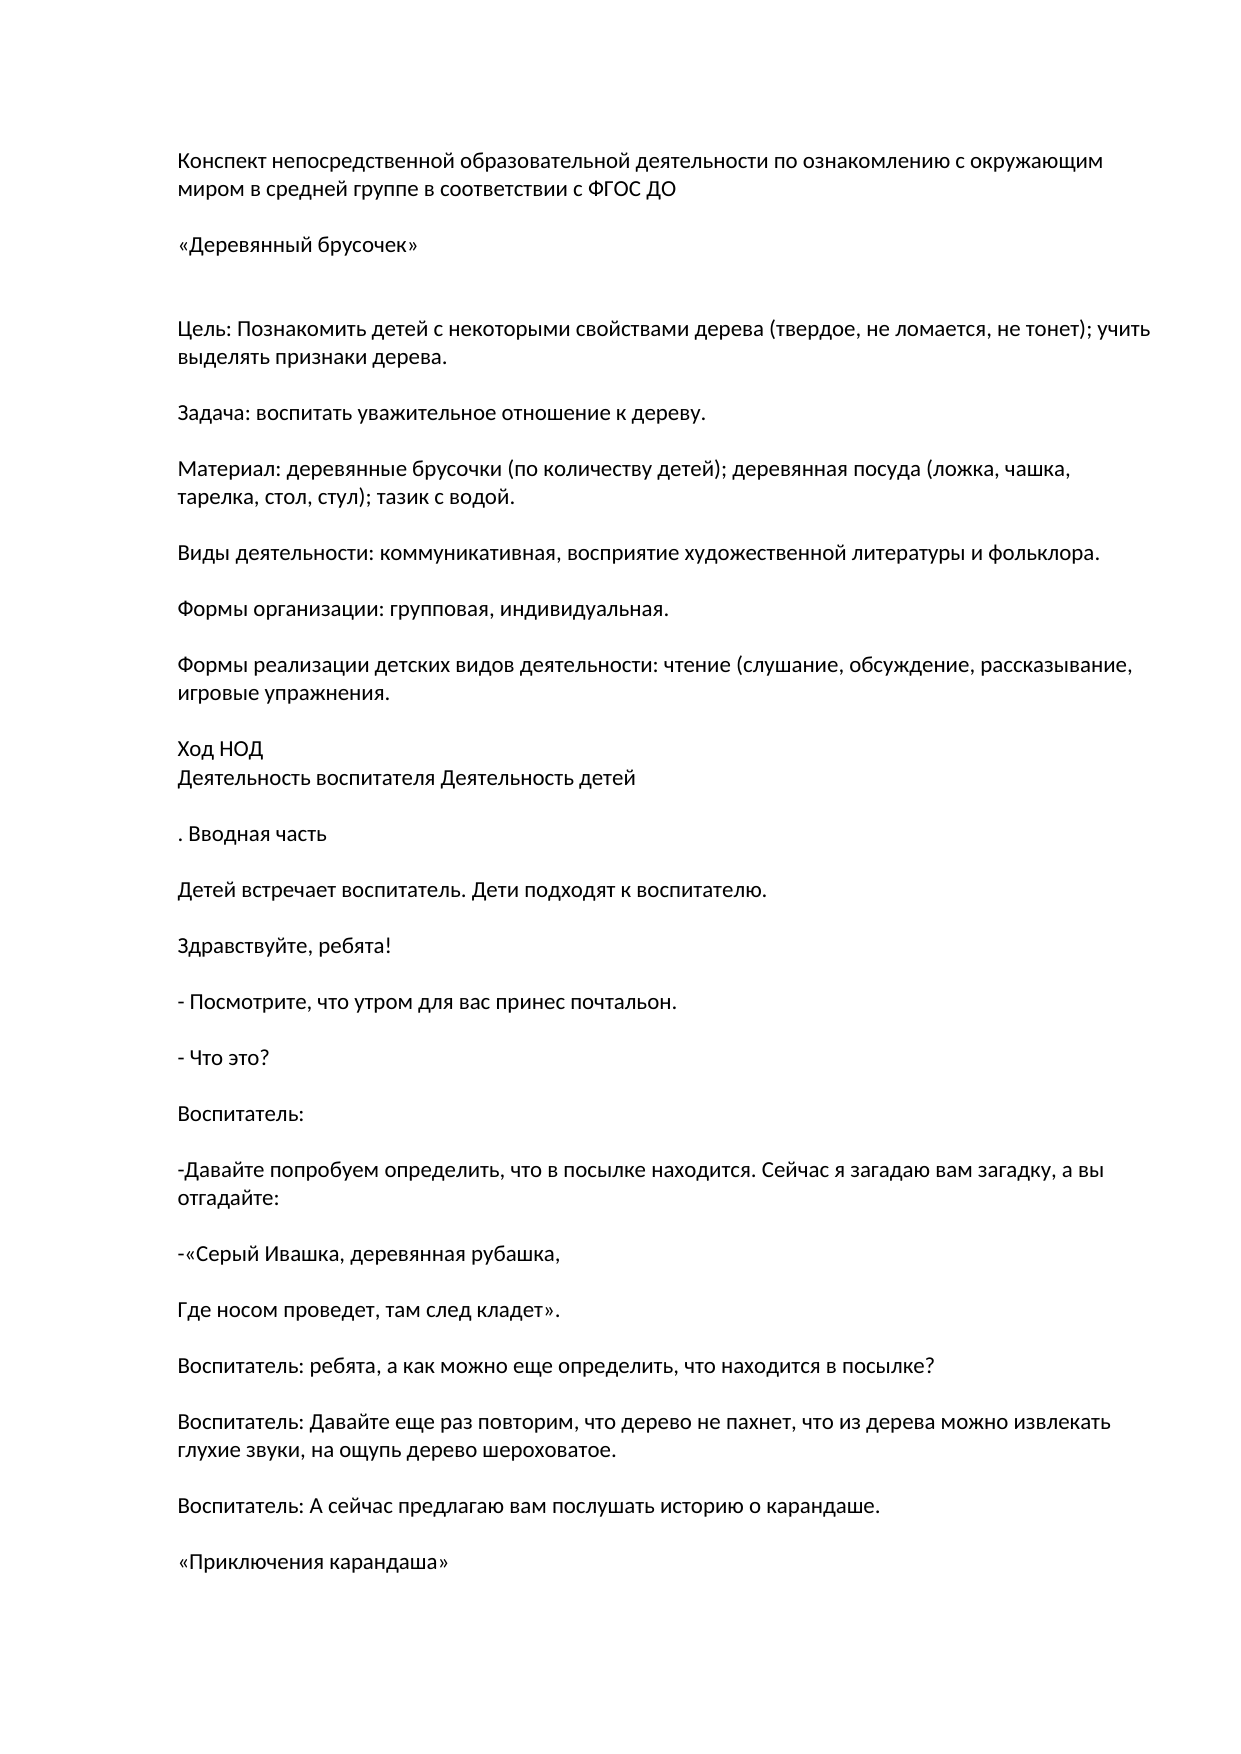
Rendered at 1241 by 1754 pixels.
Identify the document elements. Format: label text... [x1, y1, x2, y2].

text -Давайте попробуем определить, что в посылке находится. Сейчас я загадаю вам загадку, а вы отгадайте: [177, 1155, 1152, 1211]
text Виды деятельности: коммуникативная, восприятие художественной литературы и фольклора. [177, 538, 1152, 566]
text Задача: воспитать уважительное отношение к дереву. [177, 398, 1152, 426]
text Воспитатель: [177, 1099, 1152, 1127]
text Воспитатель: ребята, а как можно еще определить, что находится в посылке? [177, 1351, 1152, 1379]
text «Приключения карандаша» [177, 1547, 1152, 1575]
text Формы реализации детских видов деятельности: чтение (слушание, обсуждение, рассказывание, игровые упражнения. [177, 651, 1152, 707]
text Деятельность воспитателя Деятельность детей [177, 763, 1152, 791]
text Где носом проведет, там след кладет». [177, 1295, 1152, 1323]
text Конспект непосредственной образовательной деятельности по ознакомлению с окружающим миром в средней группе в соответствии с ФГОС ДО [177, 146, 1152, 202]
text - Что это? [177, 1043, 1152, 1071]
text Детей встречает воспитатель. Дети подходят к воспитателю. [177, 875, 1152, 903]
text Цель: Познакомить детей с некоторыми свойствами дерева (твердое, не ломается, не тонет); учить выделять признаки дерева. [177, 314, 1152, 370]
text «Деревянный брусочек» [177, 230, 1152, 258]
text -«Серый Ивашка, деревянная рубашка, [177, 1239, 1152, 1267]
text Формы организации: групповая, индивидуальная. [177, 594, 1152, 622]
text . Вводная часть [177, 819, 1152, 847]
text Здравствуйте, ребята! [177, 931, 1152, 959]
text Воспитатель: А сейчас предлагаю вам послушать историю о карандаше. [177, 1491, 1152, 1519]
text Воспитатель: Давайте еще раз повторим, что дерево не пахнет, что из дерева можно извлекать глухие звуки, на ощупь дерево шероховатое. [177, 1407, 1152, 1463]
text Материал: деревянные брусочки (по количеству детей); деревянная посуда (ложка, чашка, тарелка, стол, стул); тазик с водой. [177, 454, 1152, 510]
text Ход НОД [177, 734, 1152, 763]
text - Посмотрите, что утром для вас принес почтальон. [177, 987, 1152, 1015]
